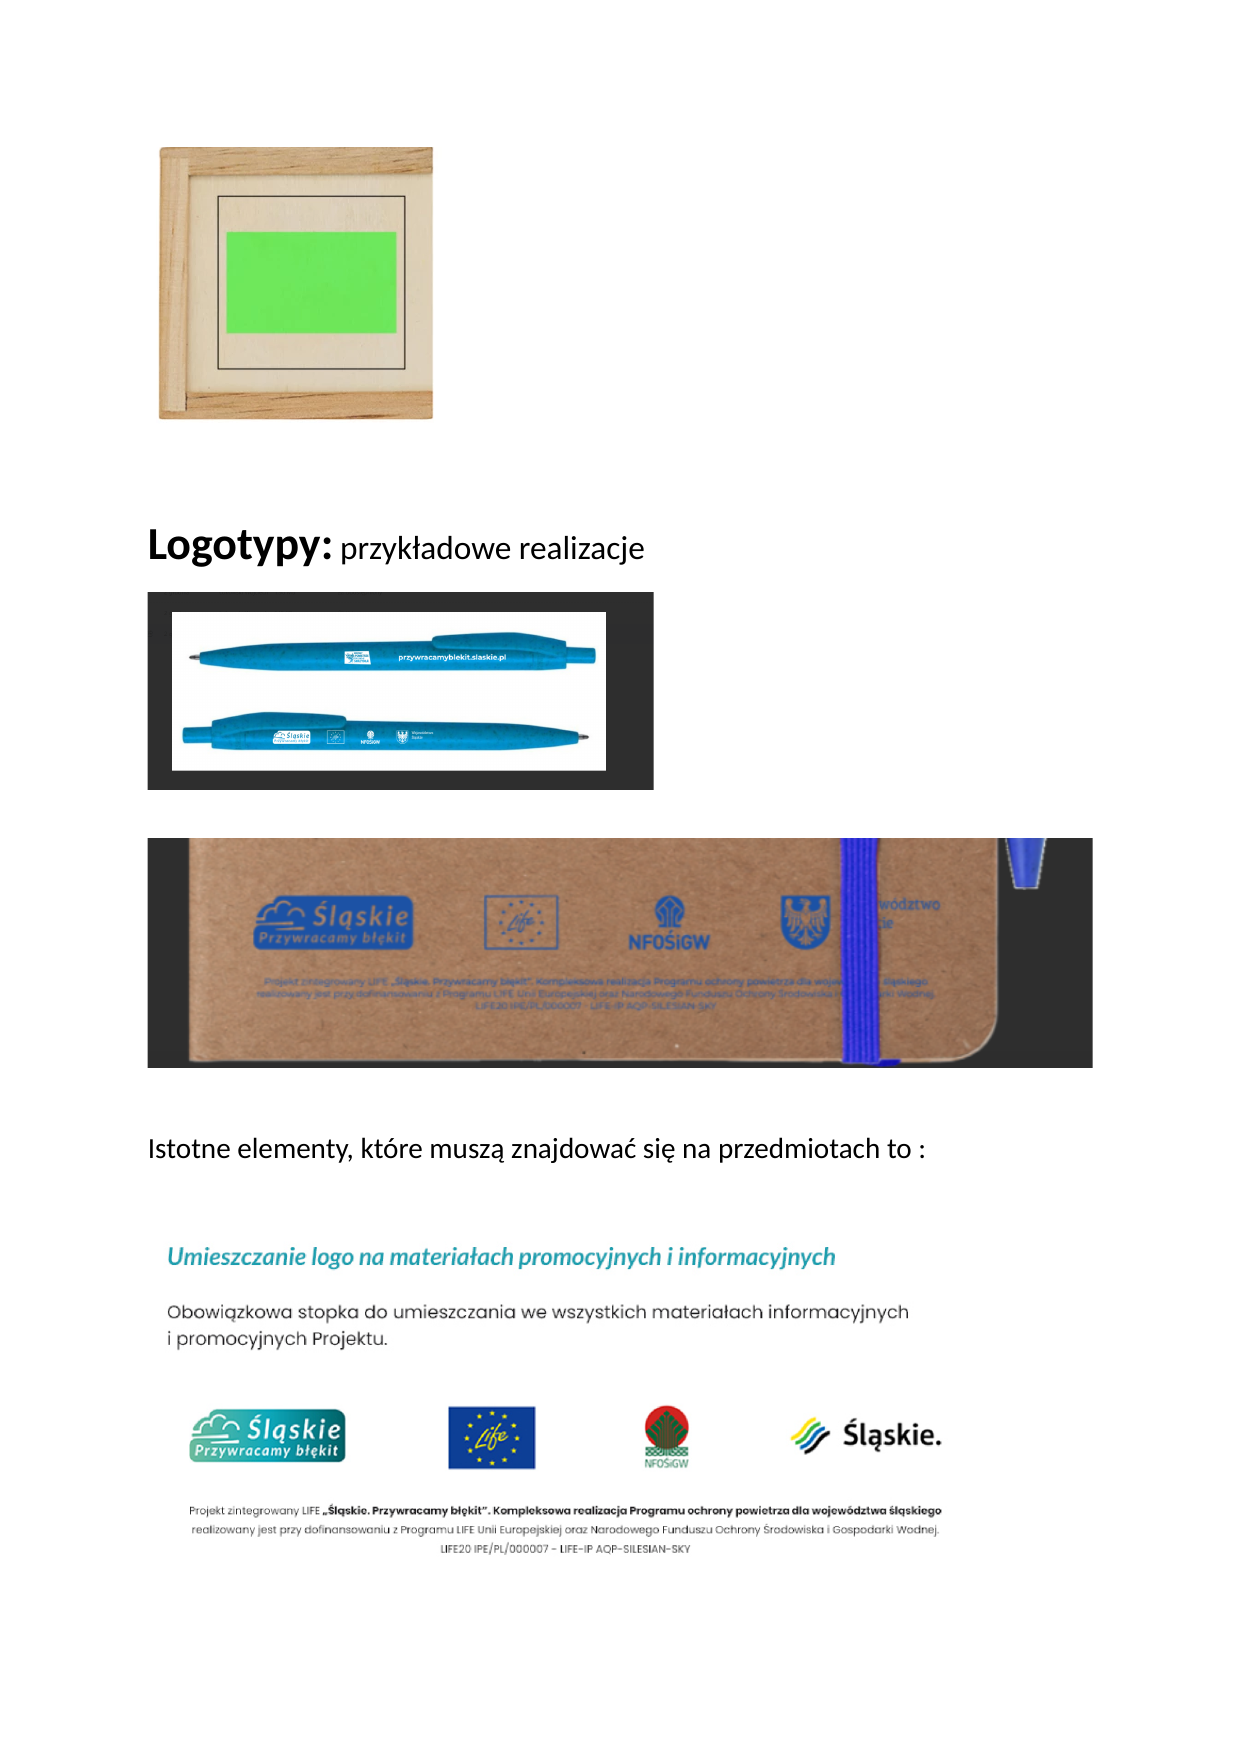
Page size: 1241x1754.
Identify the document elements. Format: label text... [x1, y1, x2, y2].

picture [147, 147, 478, 453]
picture [147, 592, 654, 790]
picture [147, 1240, 967, 1584]
text Istotne elementy, które muszą znajdować się na przedmiotach to : [148, 1130, 1093, 1166]
picture [147, 838, 1093, 1068]
text Logotypy: przykładowe realizacje [148, 515, 1093, 571]
